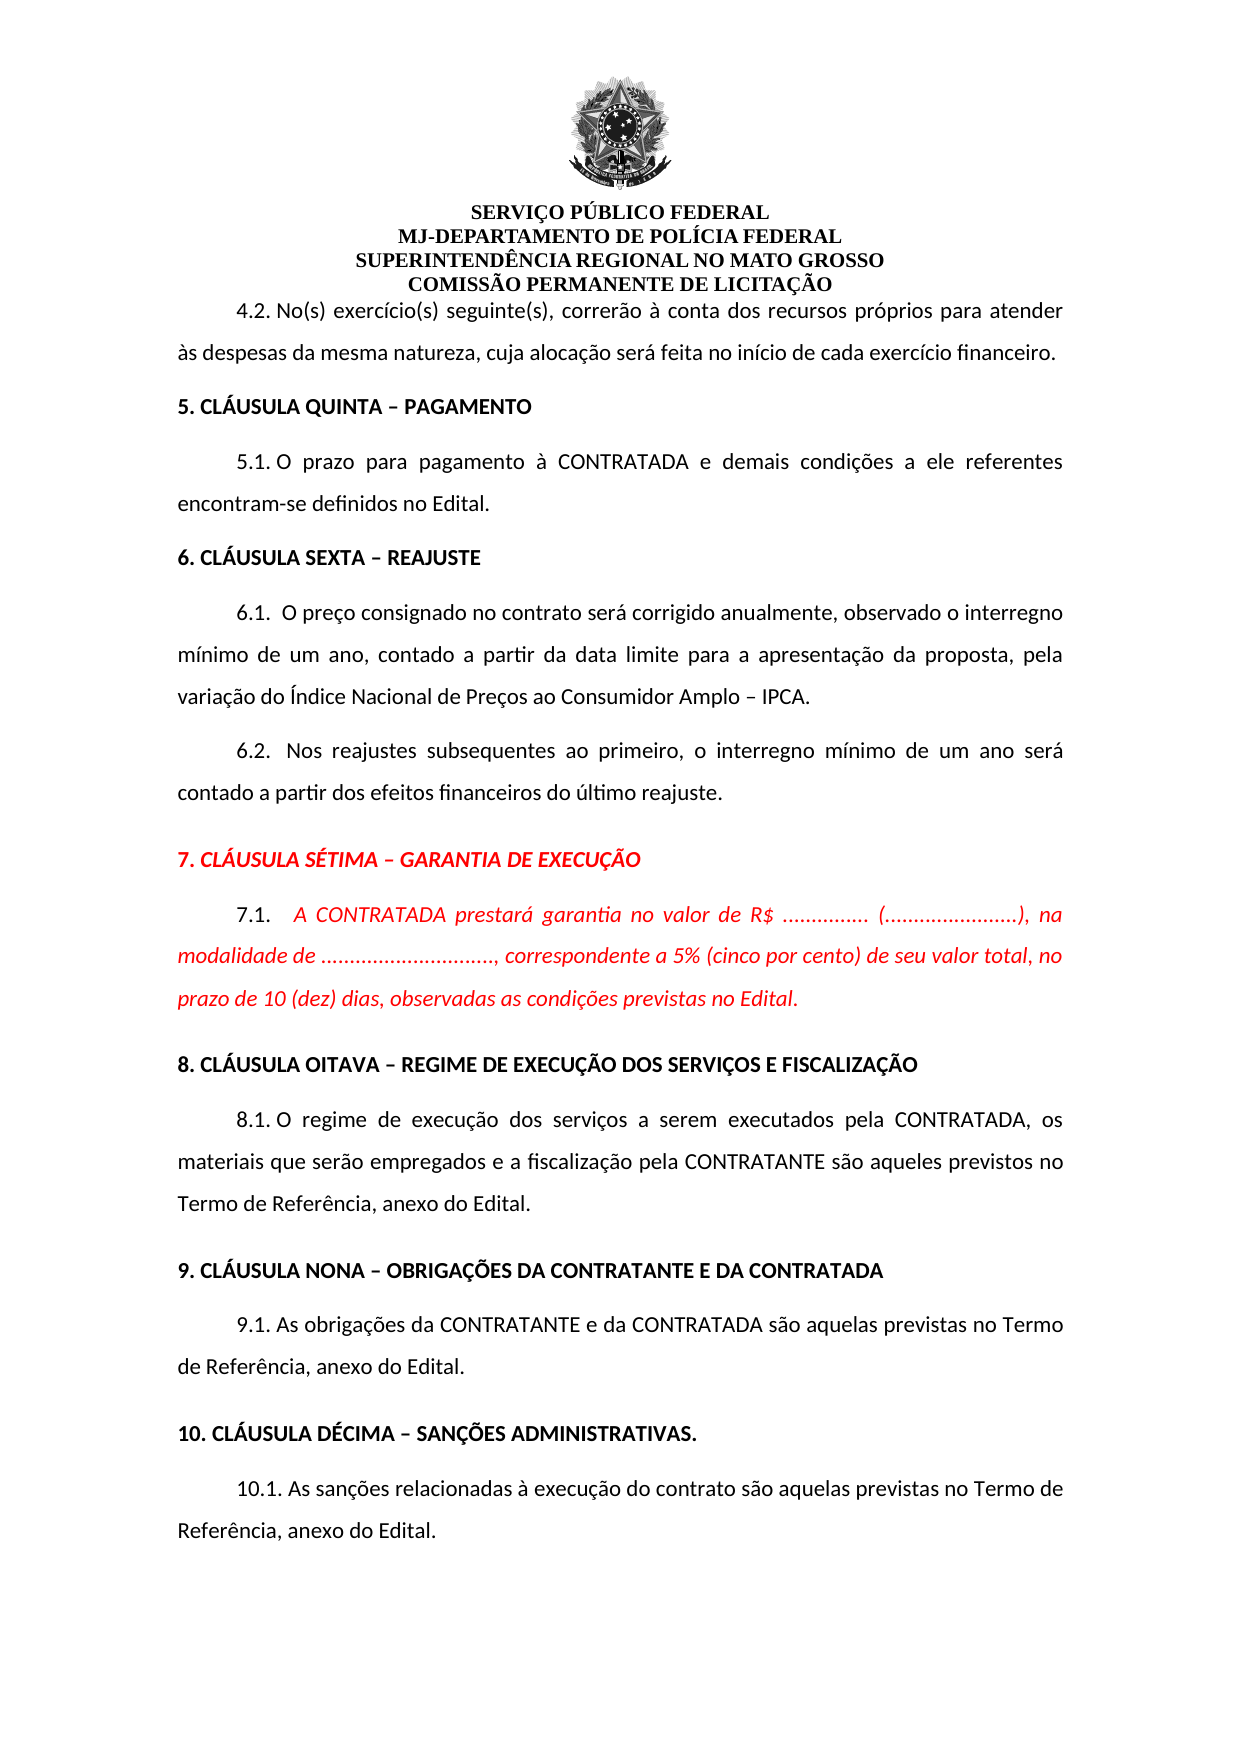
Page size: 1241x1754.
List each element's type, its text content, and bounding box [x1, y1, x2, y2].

list CLÁUSULA DÉCIMA – SANÇÕES ADMINISTRATIVAS. [177, 1419, 1064, 1447]
list No(s) exercício(s) seguinte(s), correrão à conta dos recursos próprios para atender às despesas da mesma natureza, cuja alocação será feita no início de cada exercício financeiro. [177, 296, 1065, 366]
list O regime de execução dos serviços a serem executados pela CONTRATADA, os materiais que serão empregados e a fiscalização pela CONTRATANTE são aqueles previstos no Termo de Referência, anexo do Edital. [177, 1105, 1065, 1217]
list Nos reajustes subsequentes ao primeiro, o interregno mínimo de um ano será contado a partir dos efeitos financeiros do último reajuste. [177, 736, 1065, 806]
list CLÁUSULA SEXTA – REAJUSTE [177, 543, 1064, 571]
list As sanções relacionadas à execução do contrato são aquelas previstas no Termo de Referência, anexo do Edital. [177, 1474, 1065, 1544]
list CLÁUSULA SÉTIMA – GARANTIA DE EXECUÇÃO [177, 845, 1064, 873]
list CLÁUSULA NONA – OBRIGAÇÕES DA CONTRATANTE E DA CONTRATADA [177, 1256, 1064, 1284]
list CLÁUSULA QUINTA – PAGAMENTO [177, 392, 1064, 420]
list O prazo para pagamento à CONTRATADA e demais condições a ele referentes encontram-se definidos no Edital. [177, 447, 1065, 517]
list A CONTRATADA prestará garantia no valor de R$ ............... (.......................), na modalidade de .............................., correspondente a 5% (cinco por cento) de seu valor total, no prazo de 10 (dez) dias, observadas as condições previstas no Edital. [177, 900, 1065, 1012]
list CLÁUSULA OITAVA – REGIME DE EXECUÇÃO DOS SERVIÇOS E FISCALIZAÇÃO [177, 1051, 1064, 1079]
list O preço consignado no contrato será corrigido anualmente, observado o interregno mínimo de um ano, contado a partir da data limite para a apresentação da proposta, pela variação do Índice Nacional de Preços ao Consumidor Amplo – IPCA. [177, 598, 1065, 710]
list As obrigações da CONTRATANTE e da CONTRATADA são aquelas previstas no Termo de Referência, anexo do Edital. [177, 1311, 1065, 1381]
